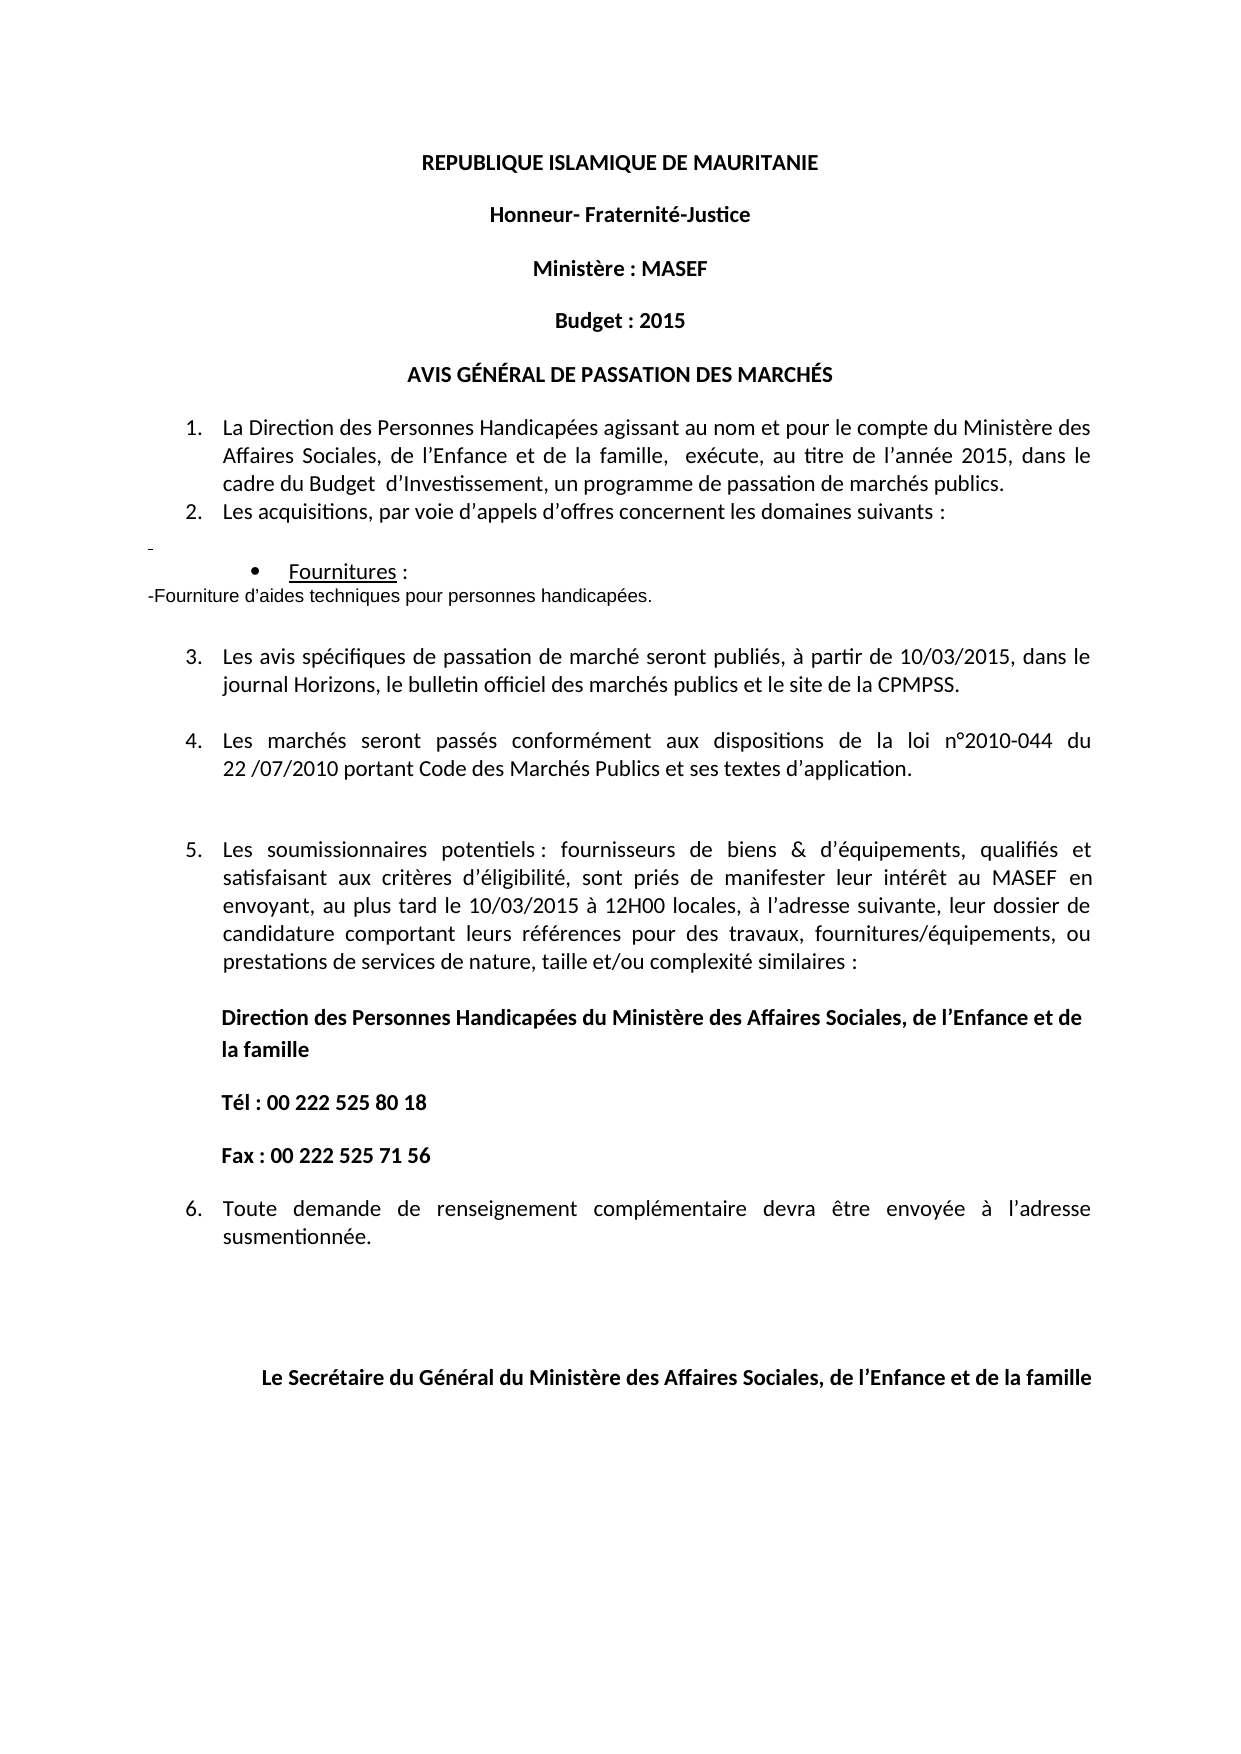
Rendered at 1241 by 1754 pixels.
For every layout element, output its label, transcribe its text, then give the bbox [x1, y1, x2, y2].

text AVIS GÉNÉRAL DE PASSATION DES MARCHÉS [148, 360, 1093, 388]
list Fournitures : [251, 557, 1093, 585]
list La Direction des Personnes Handicapées agissant au nom et pour le compte du Ministère des Affaires Sociales, de l’Enfance et de la famille, exécute, au titre de l’année 2015, dans le cadre du Budget d’Investissement, un programme de passation de marchés publics. [185, 413, 1093, 497]
text Le Secrétaire du Général du Ministère des Affaires Sociales, de l’Enfance et de la famille [148, 1363, 1093, 1391]
text REPUBLIQUE ISLAMIQUE DE MAURITANIE [148, 148, 1093, 176]
text Budget : 2015 [148, 307, 1093, 335]
text Fax : 00 222 525 71 56 [221, 1141, 1093, 1169]
list Les marchés seront passés conformément aux dispositions de la loi n°2010-044 du 22 /07/2010 portant Code des Marchés Publics et ses textes d’application. [185, 726, 1093, 782]
text Honneur- Fraternité-Justice [148, 201, 1093, 229]
list Les soumissionnaires potentiels : fournisseurs de biens & d’équipements, qualifiés et satisfaisant aux critères d’éligibilité, sont priés de manifester leur intérêt au MASEF en envoyant, au plus tard le 10/03/2015 à 12H00 locales, à l’adresse suivante, leur dossier de candidature comportant leurs références pour des travaux, fournitures/équipements, ou prestations de services de nature, taille et/ou complexité similaires : [185, 835, 1093, 975]
text Tél : 00 222 525 80 18 [221, 1088, 1093, 1116]
list Les avis spécifiques de passation de marché seront publiés, à partir de 10/03/2015, dans le journal Horizons, le bulletin officiel des marchés publics et le site de la CPMPSS. [185, 642, 1093, 698]
text Ministère : MASEF [148, 254, 1093, 282]
list Toute demande de renseignement complémentaire devra être envoyée à l’adresse susmentionnée. [185, 1194, 1093, 1251]
text -Fourniture d’aides techniques pour personnes handicapées. [148, 585, 1093, 607]
text Direction des Personnes Handicapées du Ministère des Affaires Sociales, de l’Enfance et de la famille [221, 1003, 1093, 1063]
list Les acquisitions, par voie d’appels d’offres concernent les domaines suivants : [185, 497, 1093, 525]
